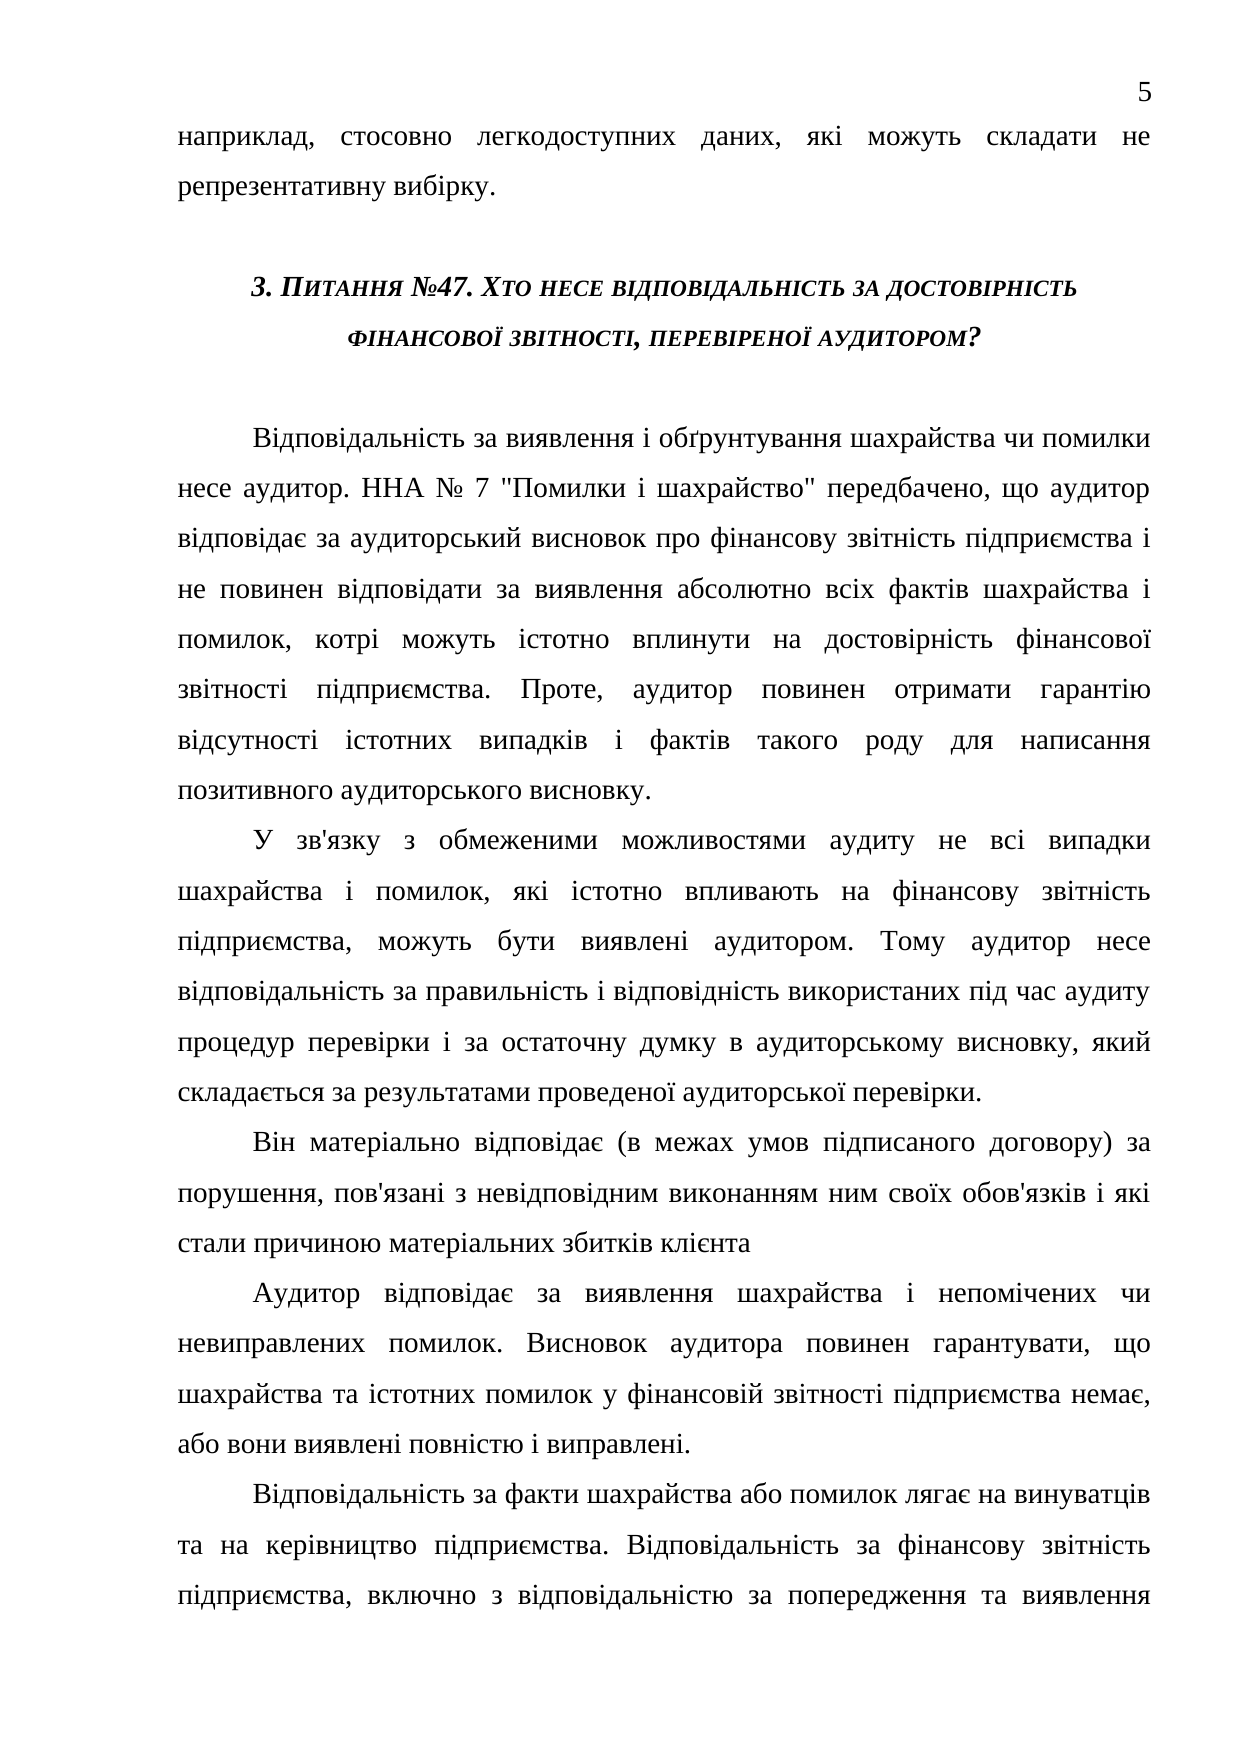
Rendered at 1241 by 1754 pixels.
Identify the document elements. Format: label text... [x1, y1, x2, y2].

text Відповідальність за виявлення і обґрунтування шахрайства чи помилки несе аудитор. ННА № 7 "Помилки і шахрайство" передбачено, що аудитор відповідає за аудиторський висновок про фінансову звітність підприємства і не повинен відповідати за виявлення абсолютно всіх фактів шахрайства і помилок, котрі можуть істотно вплинути на достовірність фінансової звітності підприємства. Проте, аудитор повинен отримати гарантію відсутності істотних випадків і фактів такого роду для написання позитивного аудиторського висновку. [177, 420, 1152, 806]
text Він матеріально відповідає (в межах умов підписаного договору) за порушення, пов'язані з невідповідним виконанням ним своїх обов'язків і які стали причиною матеріальних збитків клієнта [177, 1124, 1152, 1258]
text Аудитор відповідає за виявлення шахрайства і непомічених чи невиправлених помилок. Висновок аудитора повинен гарантувати, що шахрайства та істотних помилок у фінансовій звітності підприємства немає, або вони виявлені повністю і виправлені. [177, 1275, 1152, 1460]
subtitle 3. Питання №47. Хто несе відповідальність за достовірність фінансової звітності, перевіреної аудитором? [177, 269, 1152, 353]
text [177, 118, 1152, 202]
text У зв'язку з обмеженими можливостями аудиту не всі випадки шахрайства і помилок, які істотно впливають на фінансову звітність підприємства, можуть бути виявлені аудитором. Тому аудитор несе відповідальність за правильність і відповідність використаних під час аудиту процедур перевірки і за остаточну думку в аудиторському висновку, який складається за результатами проведеної аудиторської перевірки. [177, 822, 1152, 1108]
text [177, 1477, 1152, 1611]
